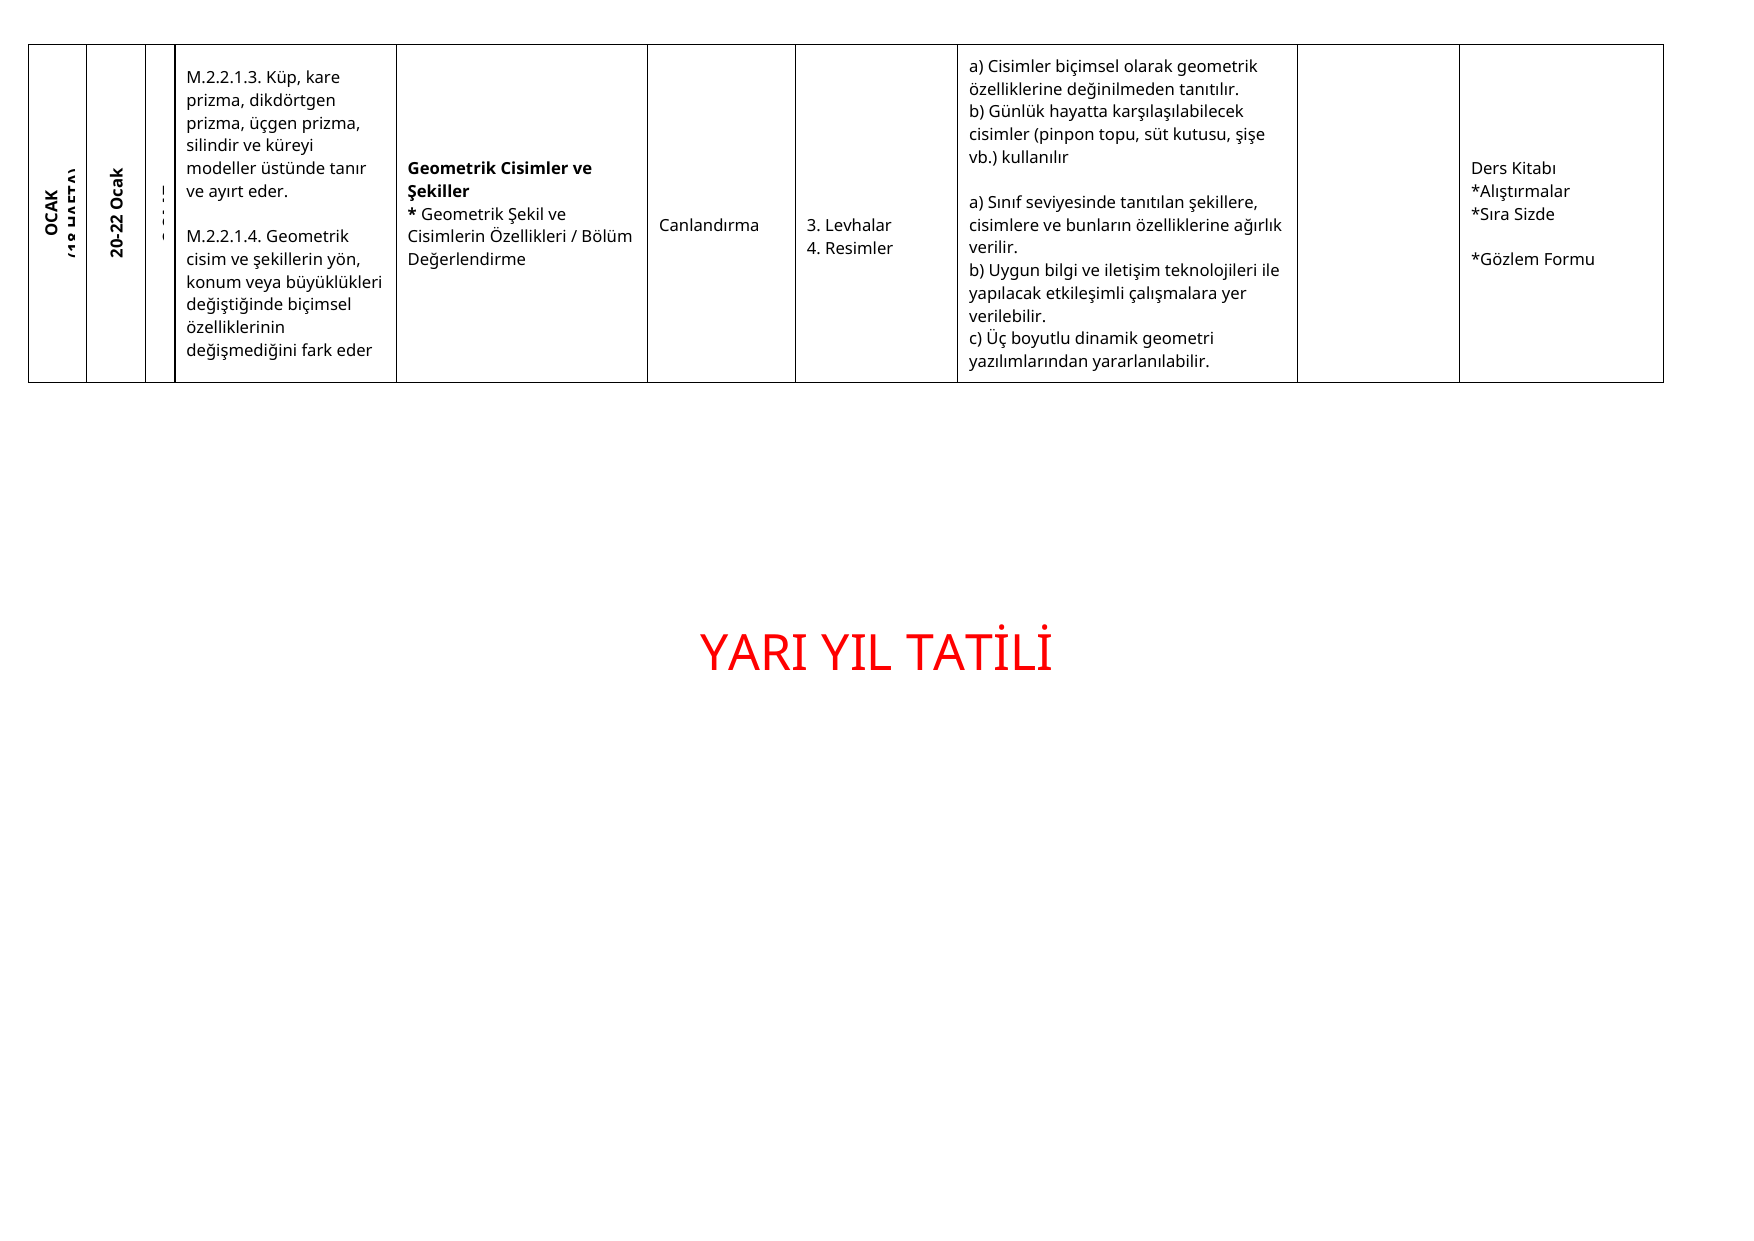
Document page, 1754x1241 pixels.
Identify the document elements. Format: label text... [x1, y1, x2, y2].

table_cell a) Cisimler biçimsel olarak geometrik özelliklerine değinilmeden tanıtılır. b) Günlük hayatta karşılaşılabilecek cisimler (pinpon topu, süt kutusu, şişe vb.) kullanılır a) Sınıf seviyesinde tanıtılan şekillere, cisimlere ve bunların özelliklerine ağırlık verilir. b) Uygun bilgi ve iletişim teknolojileri ile yapılacak etkileşimli çalışmalara yer verilebilir. c) Üç boyutlu dinamik geometri yazılımlarından yararlanılabilir. [958, 45, 1297, 382]
table_cell 3 SAAT [146, 45, 174, 382]
table_cell M.2.2.1.3. Küp, kare prizma, dikdörtgen prizma, üçgen prizma, silindir ve küreyi modeller üstünde tanır ve ayırt eder. M.2.2.1.4. Geometrik cisim ve şekillerin yön, konum veya büyüklükleri değiştiğinde biçimsel özelliklerinin değişmediğini fark eder [176, 45, 396, 382]
text YARI YIL TATİLİ [59, 617, 1695, 685]
table_cell [1298, 45, 1459, 382]
table_cell Geometrik Cisimler ve Şekiller * Geometrik Şekil ve Cisimlerin Özellikleri / Bölüm Değerlendirme [397, 45, 647, 382]
table_cell Ders Kitabı *Alıştırmalar *Sıra Sizde *Gözlem Formu [1460, 45, 1663, 382]
table_cell OCAK (18.HAFTA) [29, 45, 86, 382]
table_cell 20-22 Ocak [87, 45, 145, 382]
